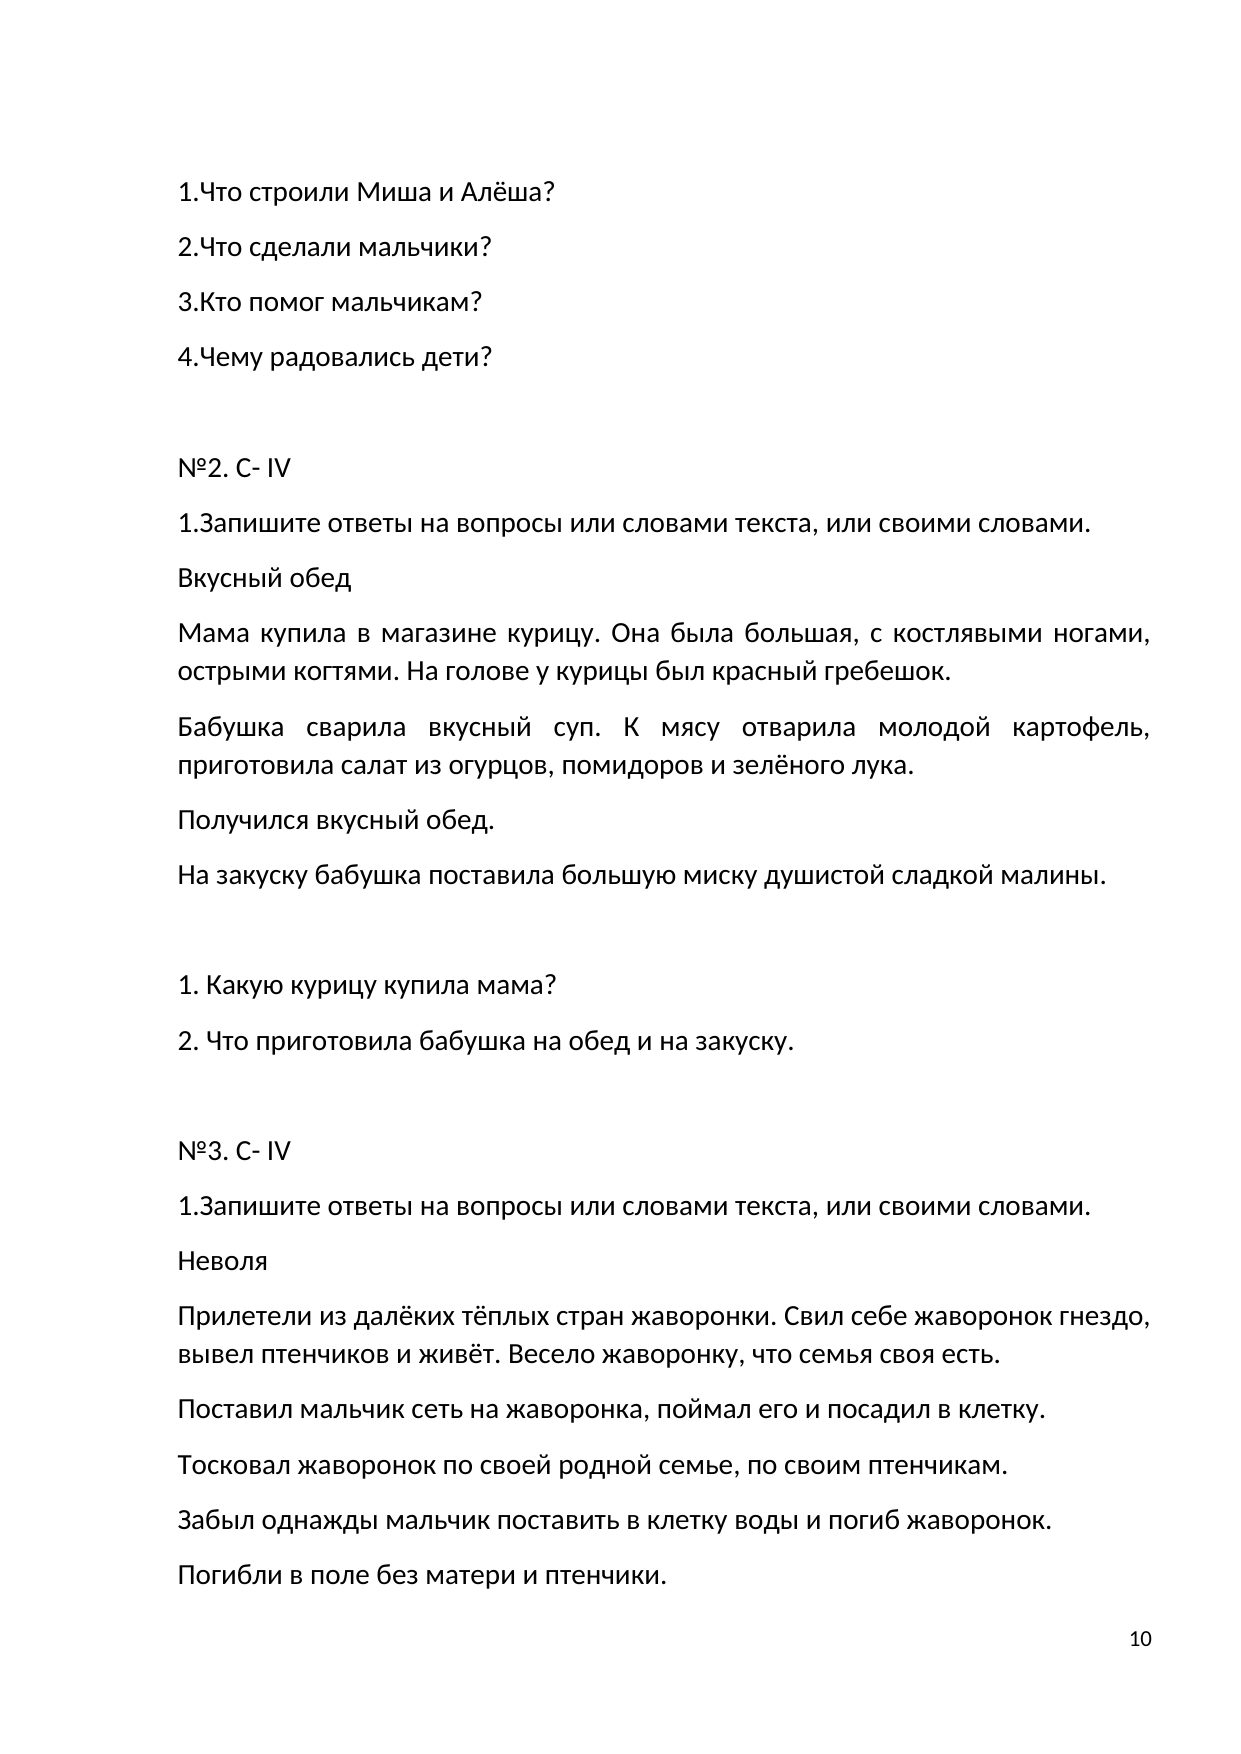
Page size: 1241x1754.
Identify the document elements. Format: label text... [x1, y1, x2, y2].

text Тосковал жаворонок по своей родной семье, по своим птенчикам. [177, 1446, 1152, 1481]
text Поставил мальчик сеть на жаворонка, поймал его и посадил в клетку. [177, 1391, 1152, 1426]
text Бабушка сварила вкусный суп. К мясу отварила молодой картофель, приготовила салат из огурцов, помидоров и зелёного лука. [177, 708, 1152, 782]
text 1. Какую курицу купила мама? [177, 966, 1152, 1002]
text №2. С- IV [177, 449, 1152, 484]
text 1.Что строили Миша и Алёша? [177, 173, 1152, 209]
text Мама купила в магазине курицу. Она была большая, с костлявыми ногами, острыми когтями. На голове у курицы был красный гребешок. [177, 614, 1152, 688]
text Получился вкусный обед. [177, 801, 1152, 837]
text 2. Что приготовила бабушка на обед и на закуску. [177, 1022, 1152, 1057]
text Неволя [177, 1242, 1152, 1278]
text 4.Чему радовались дети? [177, 338, 1152, 374]
text №3. С- IV [177, 1132, 1152, 1167]
text 1.Запишите ответы на вопросы или словами текста, или своими словами. [177, 504, 1152, 539]
text 3.Кто помог мальчикам? [177, 283, 1152, 319]
text Погибли в поле без матери и птенчики. [177, 1556, 1152, 1592]
text На закуску бабушка поставила большую миску душистой сладкой малины. [177, 856, 1152, 892]
text Вкусный обед [177, 559, 1152, 594]
text Забыл однажды мальчик поставить в клетку воды и погиб жаворонок. [177, 1501, 1152, 1536]
text Прилетели из далёких тёплых стран жаворонки. Свил себе жаворонок гнездо, вывел птенчиков и живёт. Весело жаворонку, что семья своя есть. [177, 1297, 1152, 1371]
text 1.Запишите ответы на вопросы или словами текста, или своими словами. [177, 1187, 1152, 1222]
text 2.Что сделали мальчики? [177, 228, 1152, 264]
